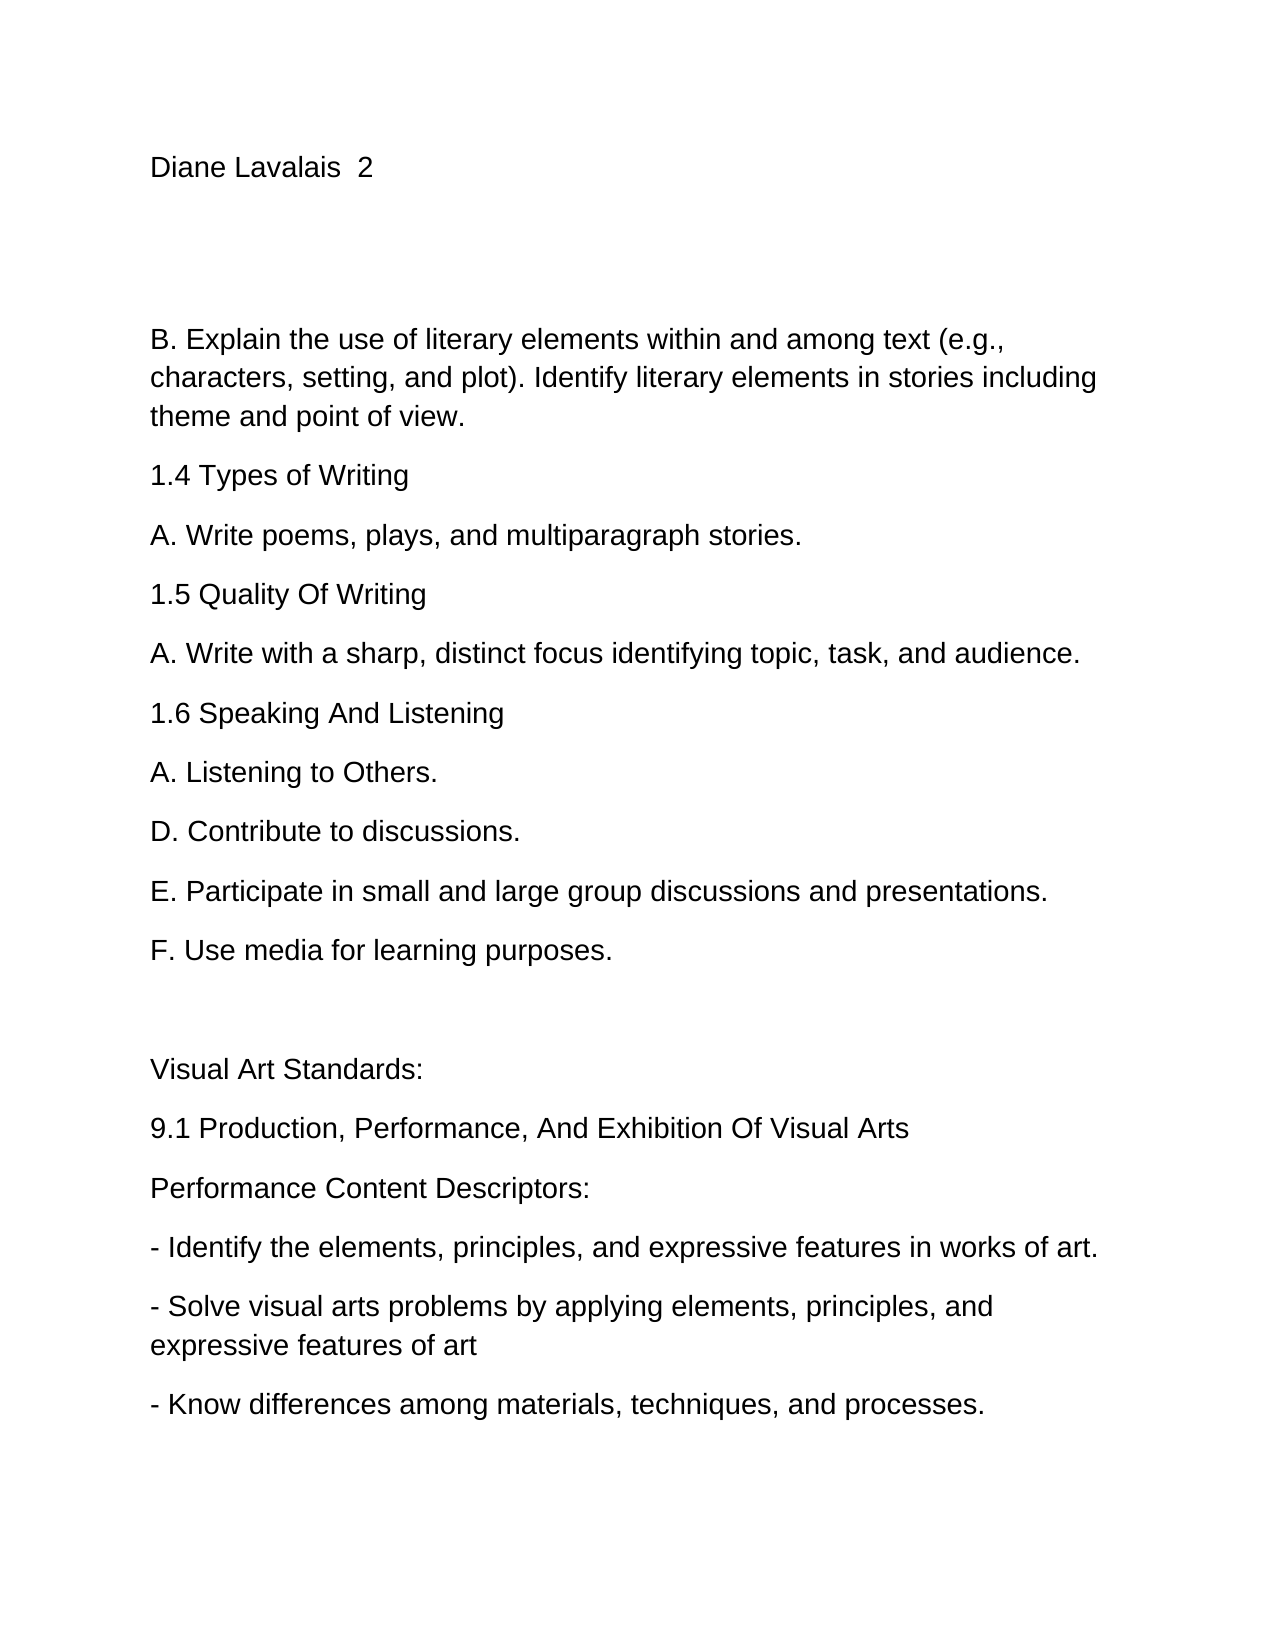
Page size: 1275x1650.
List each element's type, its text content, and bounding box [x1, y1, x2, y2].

text - Know differences among materials, techniques, and processes. [150, 1387, 1125, 1421]
text F. Use media for learning purposes. [150, 933, 1125, 967]
text Performance Content Descriptors: [150, 1171, 1125, 1204]
text 1.5 Quality Of Writing [150, 577, 1125, 611]
text A. Listening to Others. [150, 755, 1125, 789]
text D. Contribute to discussions. [150, 814, 1125, 848]
text E. Participate in small and large group discussions and presentations. [150, 874, 1125, 907]
text A. Write poems, plays, and multiparagraph stories. [150, 518, 1125, 551]
text 1.4 Types of Writing [150, 458, 1125, 492]
text A. Write with a sharp, distinct focus identifying topic, task, and audience. [150, 636, 1125, 670]
text B. Explain the use of literary elements within and among text (e.g., characters, setting, and plot). Identify literary elements in stories including theme and point of view. [150, 322, 1125, 432]
text Visual Art Standards: [150, 1052, 1125, 1086]
text 1.6 Speaking And Listening [150, 696, 1125, 729]
text Diane Lavalais 2 [150, 150, 1125, 183]
text 9.1 Production, Performance, And Exhibition Of Visual Arts [150, 1111, 1125, 1145]
text - Identify the elements, principles, and expressive features in works of art. [150, 1230, 1125, 1264]
text - Solve visual arts problems by applying elements, principles, and expressive features of art [150, 1289, 1125, 1362]
